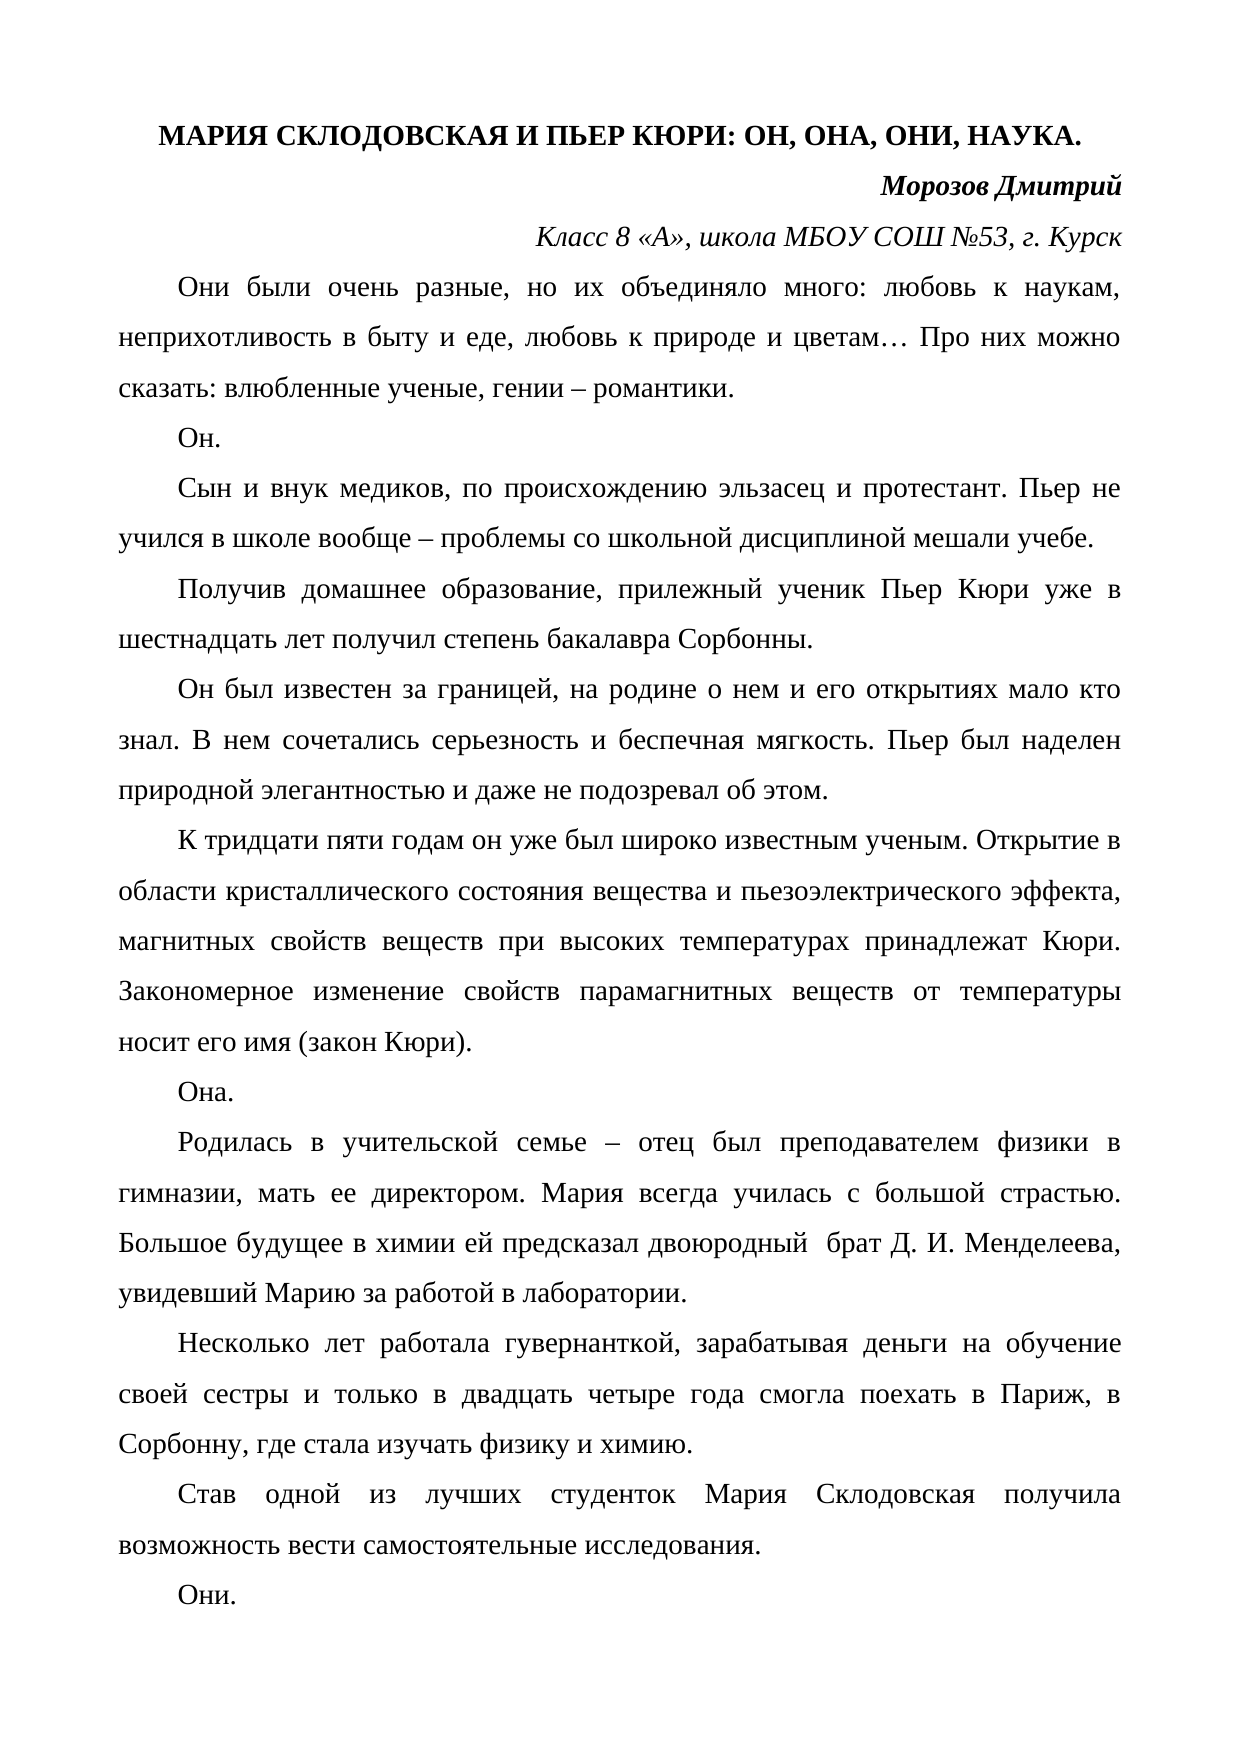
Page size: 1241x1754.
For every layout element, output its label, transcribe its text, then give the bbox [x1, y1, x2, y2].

text Родилась в учительской семье – отец был преподавателем физики в гимназии, мать ее директором. Мария всегда училась с большой страстью. Большое будущее в химии ей предсказал двоюродный брат Д. И. Менделеева, увидевший Марию за работой в лаборатории. [118, 1124, 1122, 1309]
text МАРИЯ СКЛОДОВСКАЯ И ПЬЕР КЮРИ: ОН, ОНА, ОНИ, НАУКА. [118, 118, 1122, 152]
text Он. [118, 420, 1122, 453]
text Морозов Дмитрий [118, 168, 1122, 202]
text Они были очень разные, но их объединяло много: любовь к наукам, неприхотливость в быту и еде, любовь к природе и цветам… Про них можно сказать: влюбленные ученые, гении – романтики. [118, 269, 1122, 403]
text Класс 8 «А», школа МБОУ СОШ №53, г. Курск [118, 219, 1122, 252]
text Он был известен за границей, на родине о нем и его открытиях мало кто знал. В нем сочетались серьезность и беспечная мягкость. Пьер был наделен природной элегантностью и даже не подозревал об этом. [118, 672, 1122, 806]
text Несколько лет работала гувернанткой, зарабатывая деньги на обучение своей сестры и только в двадцать четыре года смогла поехать в Париж, в Сорбонну, где стала изучать физику и химию. [118, 1326, 1122, 1460]
text Она. [118, 1074, 1122, 1108]
text Сын и внук медиков, по происхождению эльзасец и протестант. Пьер не учился в школе вообще – проблемы со школьной дисциплиной мешали учебе. [118, 470, 1122, 554]
text Став одной из лучших студенток Мария Склодовская получила возможность вести самостоятельные исследования. [118, 1477, 1122, 1560]
text К тридцати пяти годам он уже был широко известным ученым. Открытие в области кристаллического состояния вещества и пьезоэлектрического эффекта, магнитных свойств веществ при высоких температурах принадлежат Кюри. Закономерное изменение свойств парамагнитных веществ от температуры носит его имя (закон Кюри). [118, 822, 1122, 1057]
text Получив домашнее образование, прилежный ученик Пьер Кюри уже в шестнадцать лет получил степень бакалавра Сорбонны. [118, 571, 1122, 655]
text Они. [118, 1577, 1122, 1611]
